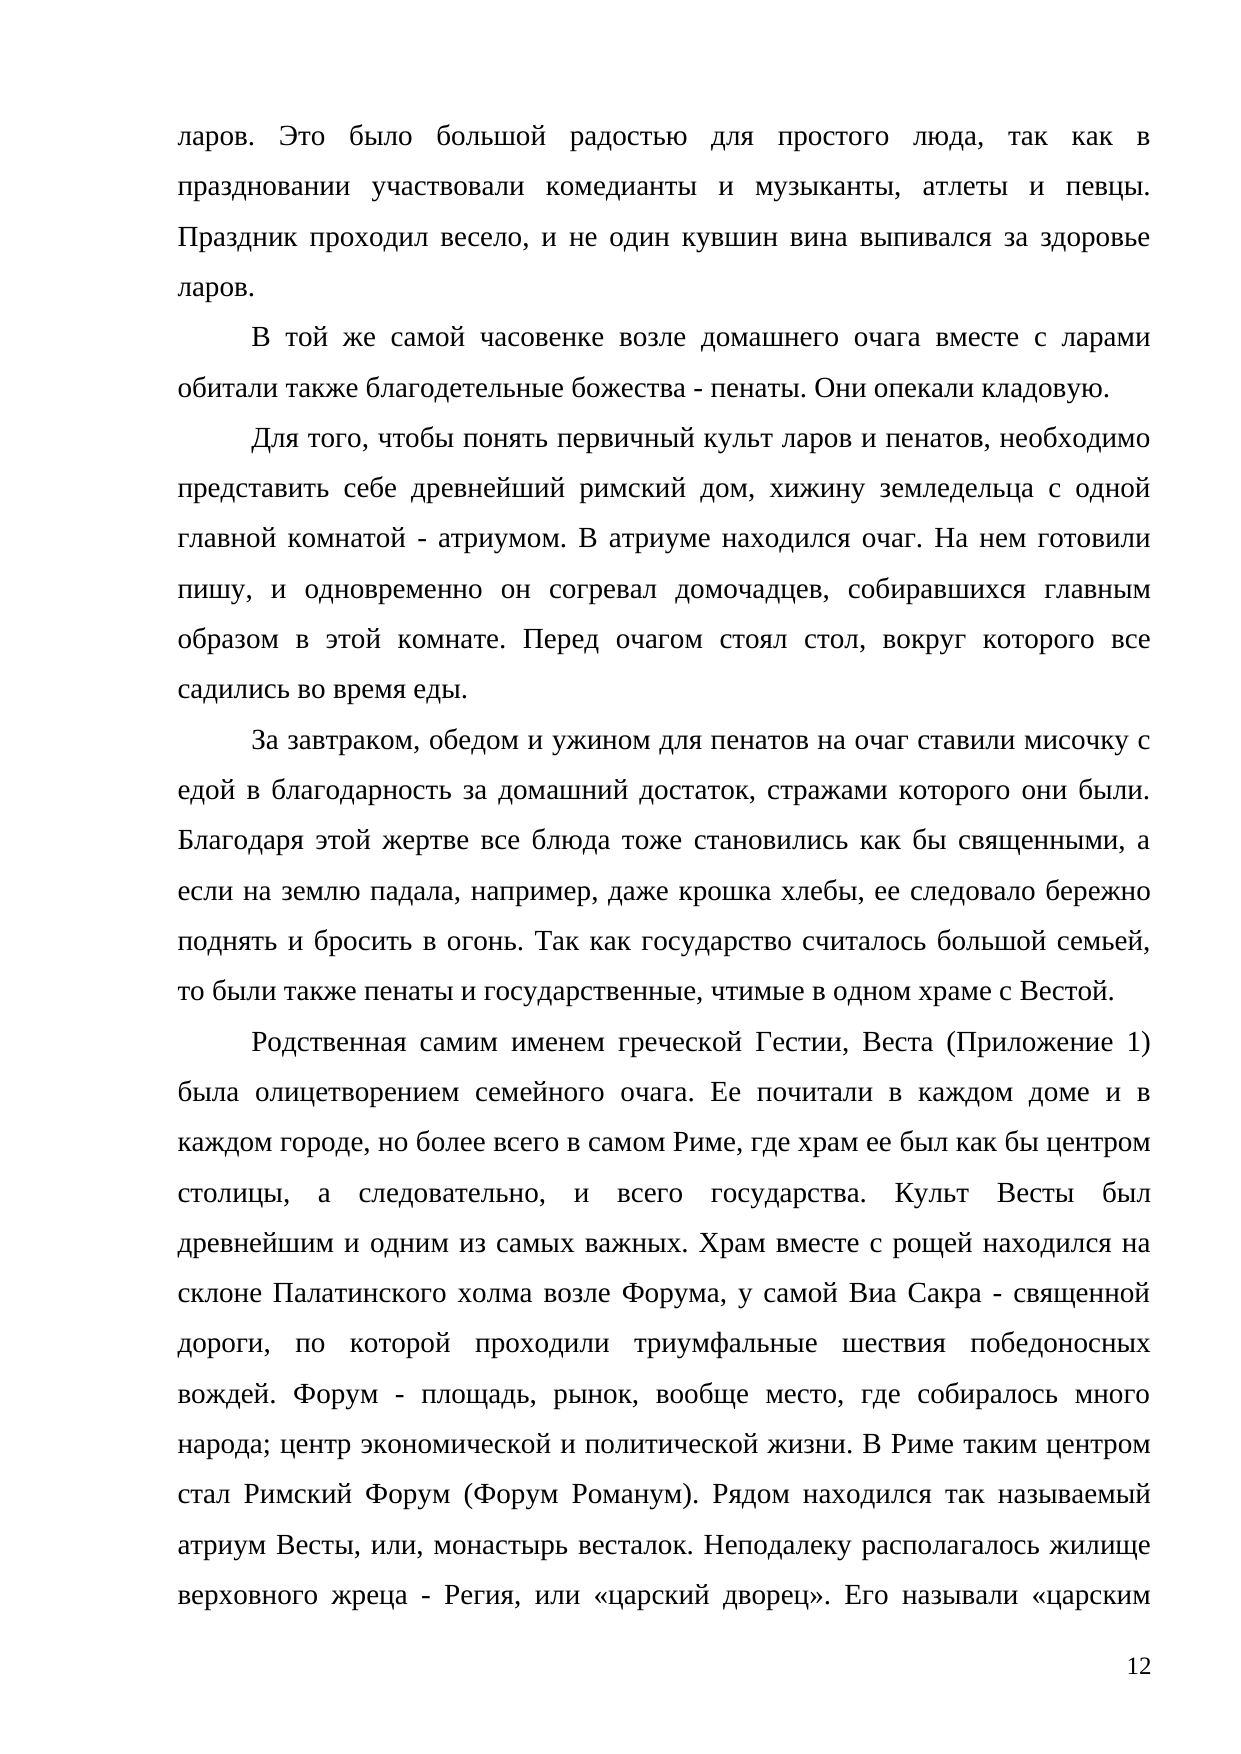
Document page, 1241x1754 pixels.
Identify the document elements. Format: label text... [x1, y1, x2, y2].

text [177, 1024, 1152, 1611]
text За завтраком, обедом и ужином для пенатов на очаг ставили мисочку с едой в благодарность за домашний достаток, стражами которого они были. Благодаря этой жертве все блюда тоже становились как бы священными, а если на землю падала, например, даже крошка хлебы, ее следовало бережно поднять и бросить в огонь. Так как государство считалось большой семьей, то были также пенаты и государственные, чтимые в одном храме с Вестой. [177, 722, 1152, 1007]
text В той же самой часовенке возле домашнего очага вместе с ларами обитали также благодетельные божества - пенаты. Они опекали кладовую. [177, 319, 1152, 403]
text Для того, чтобы понять первичный культ ларов и пенатов, необходимо представить себе древнейший римский дом, хижину земледельца с одной главной комнатой - атриумом. В атриуме находился очаг. На нем готовили пишу, и одновременно он согревал домочадцев, собиравшихся главным образом в этой комнате. Перед очагом стоял стол, вокруг которого все садились во время еды. [177, 420, 1152, 705]
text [177, 118, 1152, 303]
